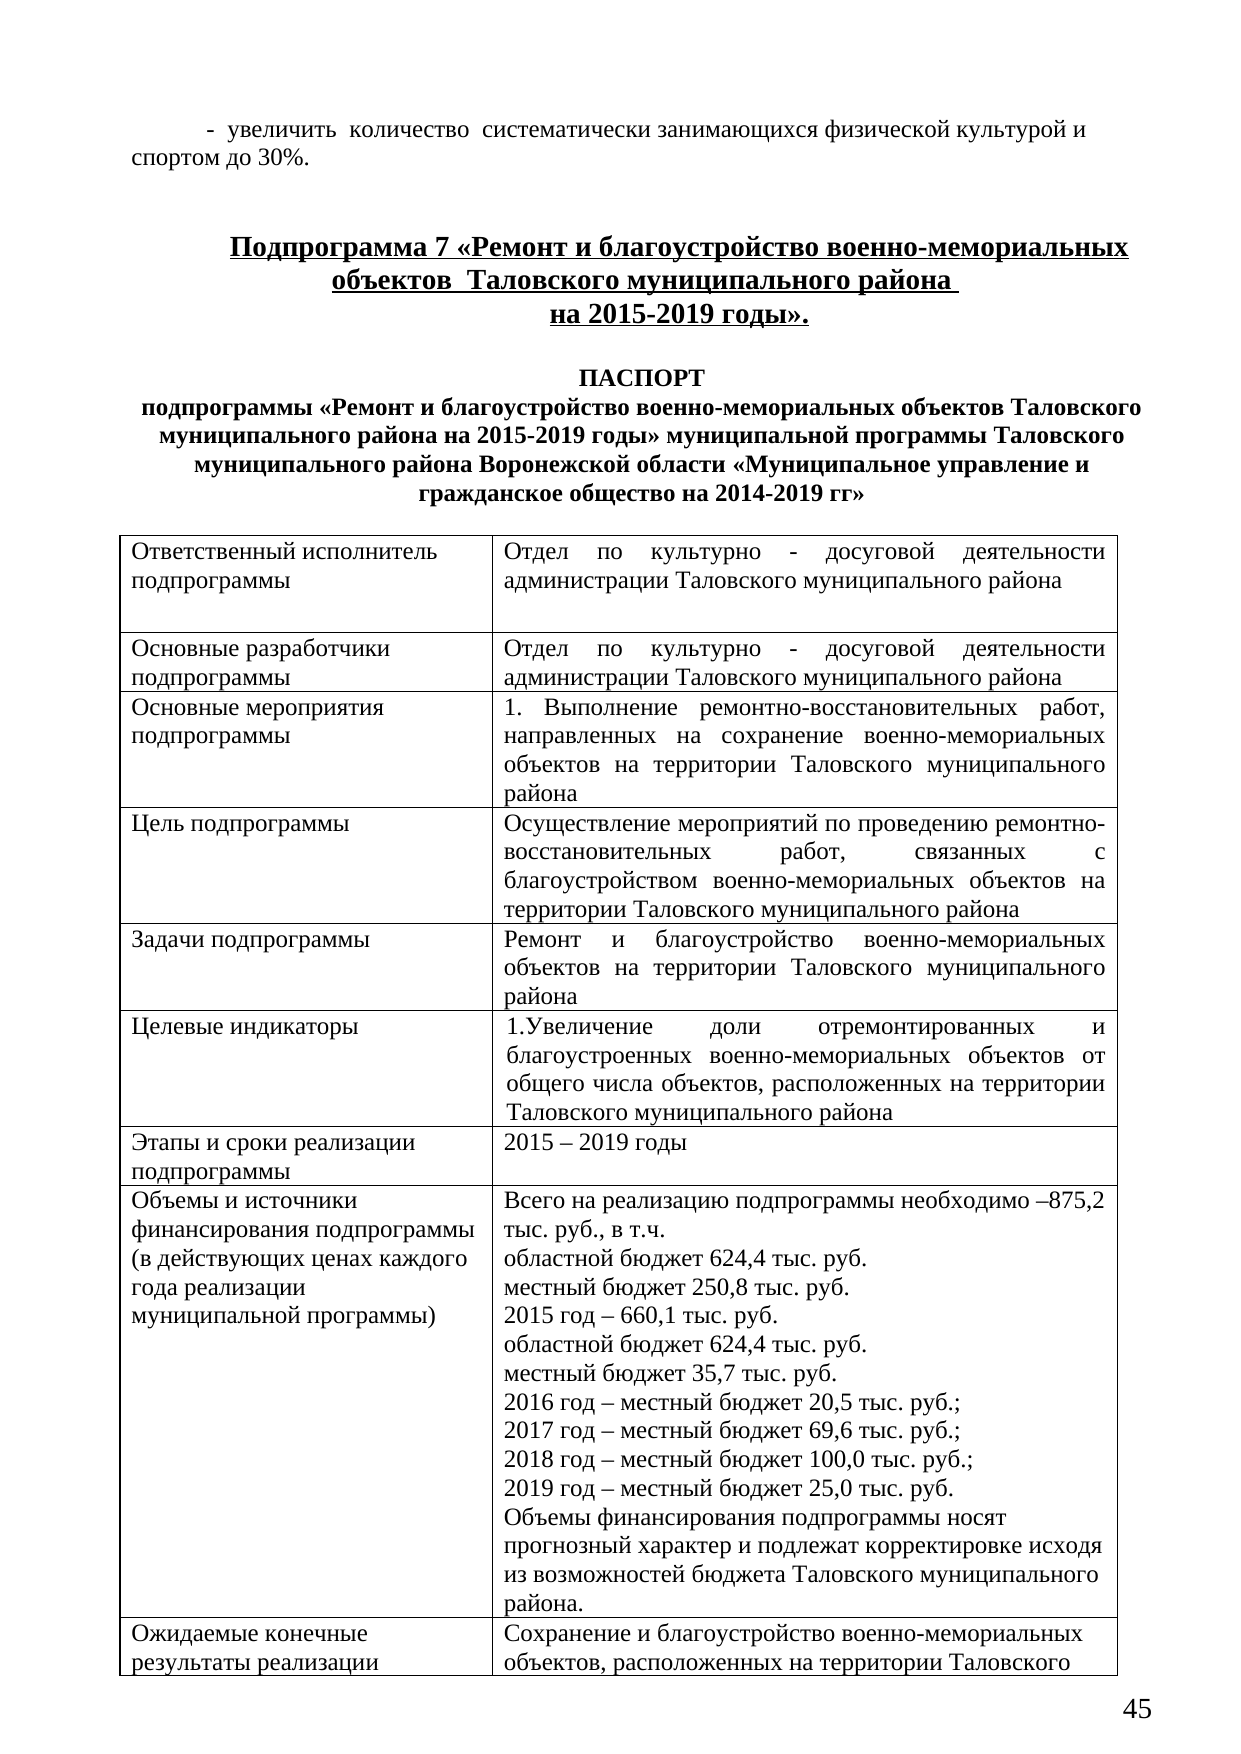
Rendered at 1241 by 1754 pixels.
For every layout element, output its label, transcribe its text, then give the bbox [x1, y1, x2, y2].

table_cell Осуществление мероприятий по проведению ремонтно-восстановительных работ, связанных с благоустройством военно-мемориальных объектов на территории Таловского муниципального района [493, 808, 1117, 923]
table_header Ответственный исполнитель подпрограммы [121, 536, 492, 632]
text на 2015-2019 годы». [131, 296, 1152, 329]
table_cell Всего на реализацию подпрограммы необходимо –875,2 тыс. руб., в т.ч. областной бюджет 624,4 тыс. руб. местный бюджет 250,8 тыс. руб. 2015 год – 660,1 тыс. руб. областной бюджет 624,4 тыс. руб. местный бюджет 35,7 тыс. руб. 2016 год – местный бюджет 20,5 тыс. руб.; 2017 год – местный бюджет 69,6 тыс. руб.; 2018 год – местный бюджет 100,0 тыс. руб.; 2019 год – местный бюджет 25,0 тыс. руб. Объемы финансирования подпрограммы носят прогнозный характер и подлежат корректировке исходя из возможностей бюджета Таловского муниципального района. [493, 1186, 1117, 1617]
table_cell Основные разработчики подпрограммы [121, 633, 492, 691]
text Подпрограмма 7 «Ремонт и благоустройство военно-мемориальных объектов Таловского муниципального района [131, 229, 1152, 296]
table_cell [121, 1618, 492, 1675]
text ПАСПОРТ [131, 363, 1152, 392]
table_cell Ремонт и благоустройство военно-мемориальных объектов на территории Таловского муниципального района [493, 924, 1117, 1010]
table_cell Объемы и источники финансирования подпрограммы (в действующих ценах каждого года реализации муниципальной программы) [121, 1186, 492, 1617]
table_cell Отдел по культурно - досуговой деятельности администрации Таловского муниципального района [493, 633, 1117, 691]
table_cell Основные мероприятия подпрограммы [121, 692, 492, 807]
table_cell Задачи подпрограммы [121, 924, 492, 1010]
text подпрограммы «Ремонт и благоустройство военно-мемориальных объектов Таловского муниципального района на 2015-2019 годы» муниципальной программы Таловского муниципального района Воронежской области «Муниципальное управление и гражданское общество на 2014-2019 гг» [131, 392, 1152, 507]
table_cell 1. Выполнение ремонтно-восстановительных работ, направленных на сохранение военно-мемориальных объектов на территории Таловского муниципального района [493, 692, 1117, 807]
table_cell Этапы и сроки реализации подпрограммы [121, 1127, 492, 1184]
table_cell Цель подпрограммы [121, 808, 492, 923]
table_header Отдел по культурно - досуговой деятельности администрации Таловского муниципального района [493, 536, 1117, 632]
table_cell 2015 – 2019 годы [493, 1127, 1117, 1184]
table_cell 1.Увеличение доли отремонтированных и благоустроенных военно-мемориальных объектов от общего числа объектов, расположенных на территории Таловского муниципального района [493, 1011, 1117, 1126]
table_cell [493, 1618, 1117, 1675]
table_cell Целевые индикаторы [121, 1011, 492, 1126]
text - увеличить количество систематически занимающихся физической культурой и спортом до 30%. [131, 114, 1152, 171]
